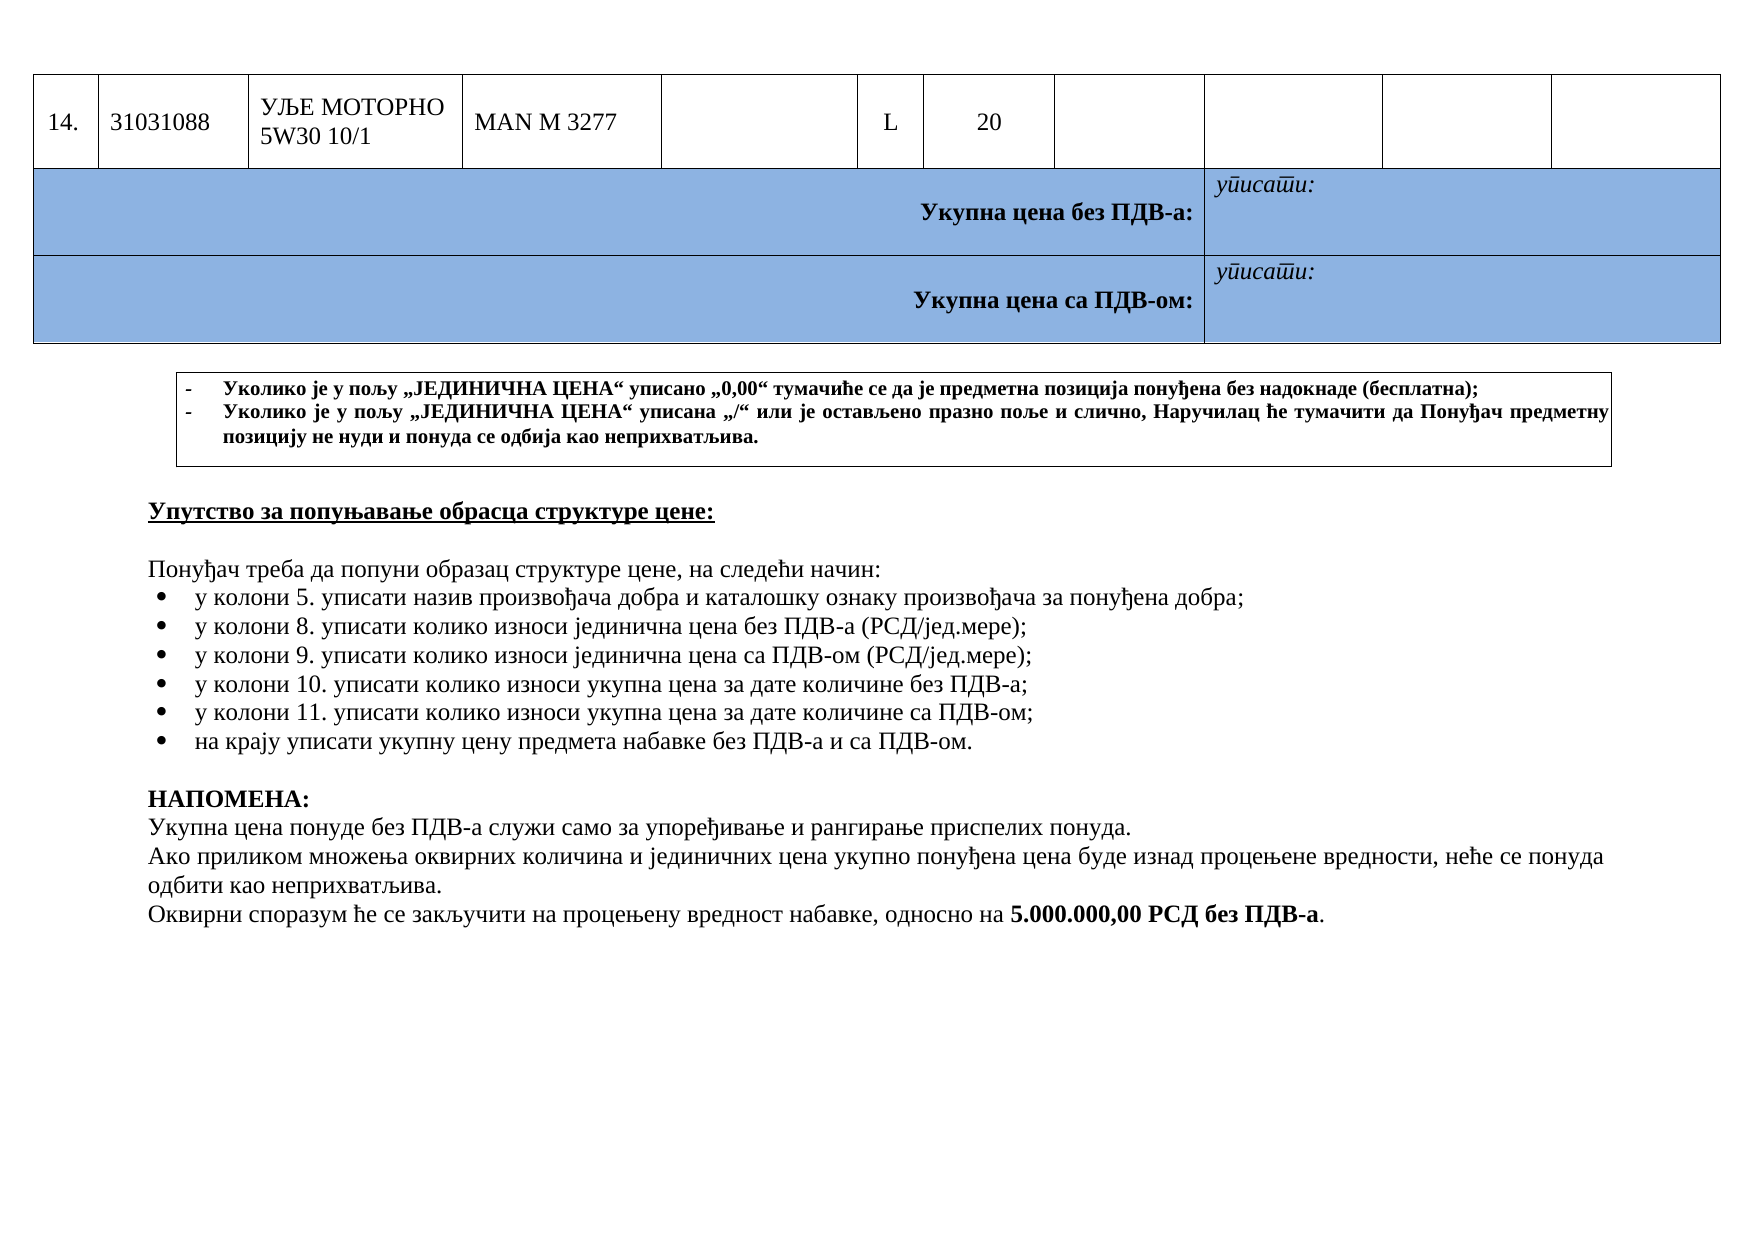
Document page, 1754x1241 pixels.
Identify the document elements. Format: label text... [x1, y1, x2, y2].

table_cell Укупна цена без ПДВ-а: [34, 169, 1204, 255]
table_cell [34, 75, 98, 168]
list у колони 8. уписати колико износи јединична цена без ПДВ-а (РСД/јед.мере); [157, 611, 1606, 640]
list Уколико је у пољу „ЈЕДИНИЧНА ЦЕНА“ уписано „0,00“ тумачиће се да је предметна позиција понуђена без надокнаде (бесплатна); [177, 373, 1611, 396]
text Понуђач треба да попуни образац структуре цене, на следећи начин: [148, 554, 1606, 582]
text Ако приликом множења оквирних количина и јединичних цена укупно понуђена цена буде изнад процењене вредности, неће се понуда одбити као неприхватљива. [148, 841, 1606, 899]
table_cell 31031088 [99, 75, 248, 168]
table_cell Укупна цена са ПДВ-ом: [34, 256, 1204, 342]
table_cell уписати: [1205, 169, 1720, 255]
table_cell L [858, 75, 923, 168]
table_cell уписати: [1205, 256, 1720, 342]
table_cell [1552, 75, 1720, 168]
list у колони 11. уписати колико износи укупна цена за дате количине са ПДВ-ом; [157, 697, 1606, 726]
table_cell [1055, 75, 1204, 168]
table_cell УЉЕ МОТОРНО 5W30 10/1 [249, 75, 462, 168]
text Оквирни споразум ће се закључити на процењену вредност набавке, односно на 5.000.000,00 РСД без ПДВ-а. [148, 899, 1606, 927]
list Уколико је у пољу „ЈЕДИНИЧНА ЦЕНА“ уписана „/“ или је остављено празно поље и слично, Наручилац ће тумачити да Понуђач предметну позицију не нуди и понуда се одбија као неприхватљива. [177, 396, 1611, 466]
table_cell MAN M 3277 [463, 75, 661, 168]
table_cell [662, 75, 857, 168]
table_cell [1205, 75, 1382, 168]
table_cell [1383, 75, 1551, 168]
list у колони 9. уписати колико износи јединична цена са ПДВ-ом (РСД/јед.мере); [157, 640, 1606, 669]
list на крају уписати укупну цену предмета набавке без ПДВ-а и са ПДВ-ом. [157, 726, 1606, 755]
text НАПОМЕНА: [148, 784, 1606, 812]
text Укупна цена понуде без ПДВ-а служи само за упоређивање и рангирање приспелих понуда. [148, 812, 1606, 841]
text Упутство за попуњавање обрасца структуре цене: [148, 496, 1606, 525]
list у колони 5. уписати назив произвођача добра и каталошку ознаку произвођача за понуђена добра; [157, 582, 1606, 611]
table_cell 20 [924, 75, 1054, 168]
list у колони 10. уписати колико износи укупна цена за дате количине без ПДВ-а; [157, 669, 1606, 697]
